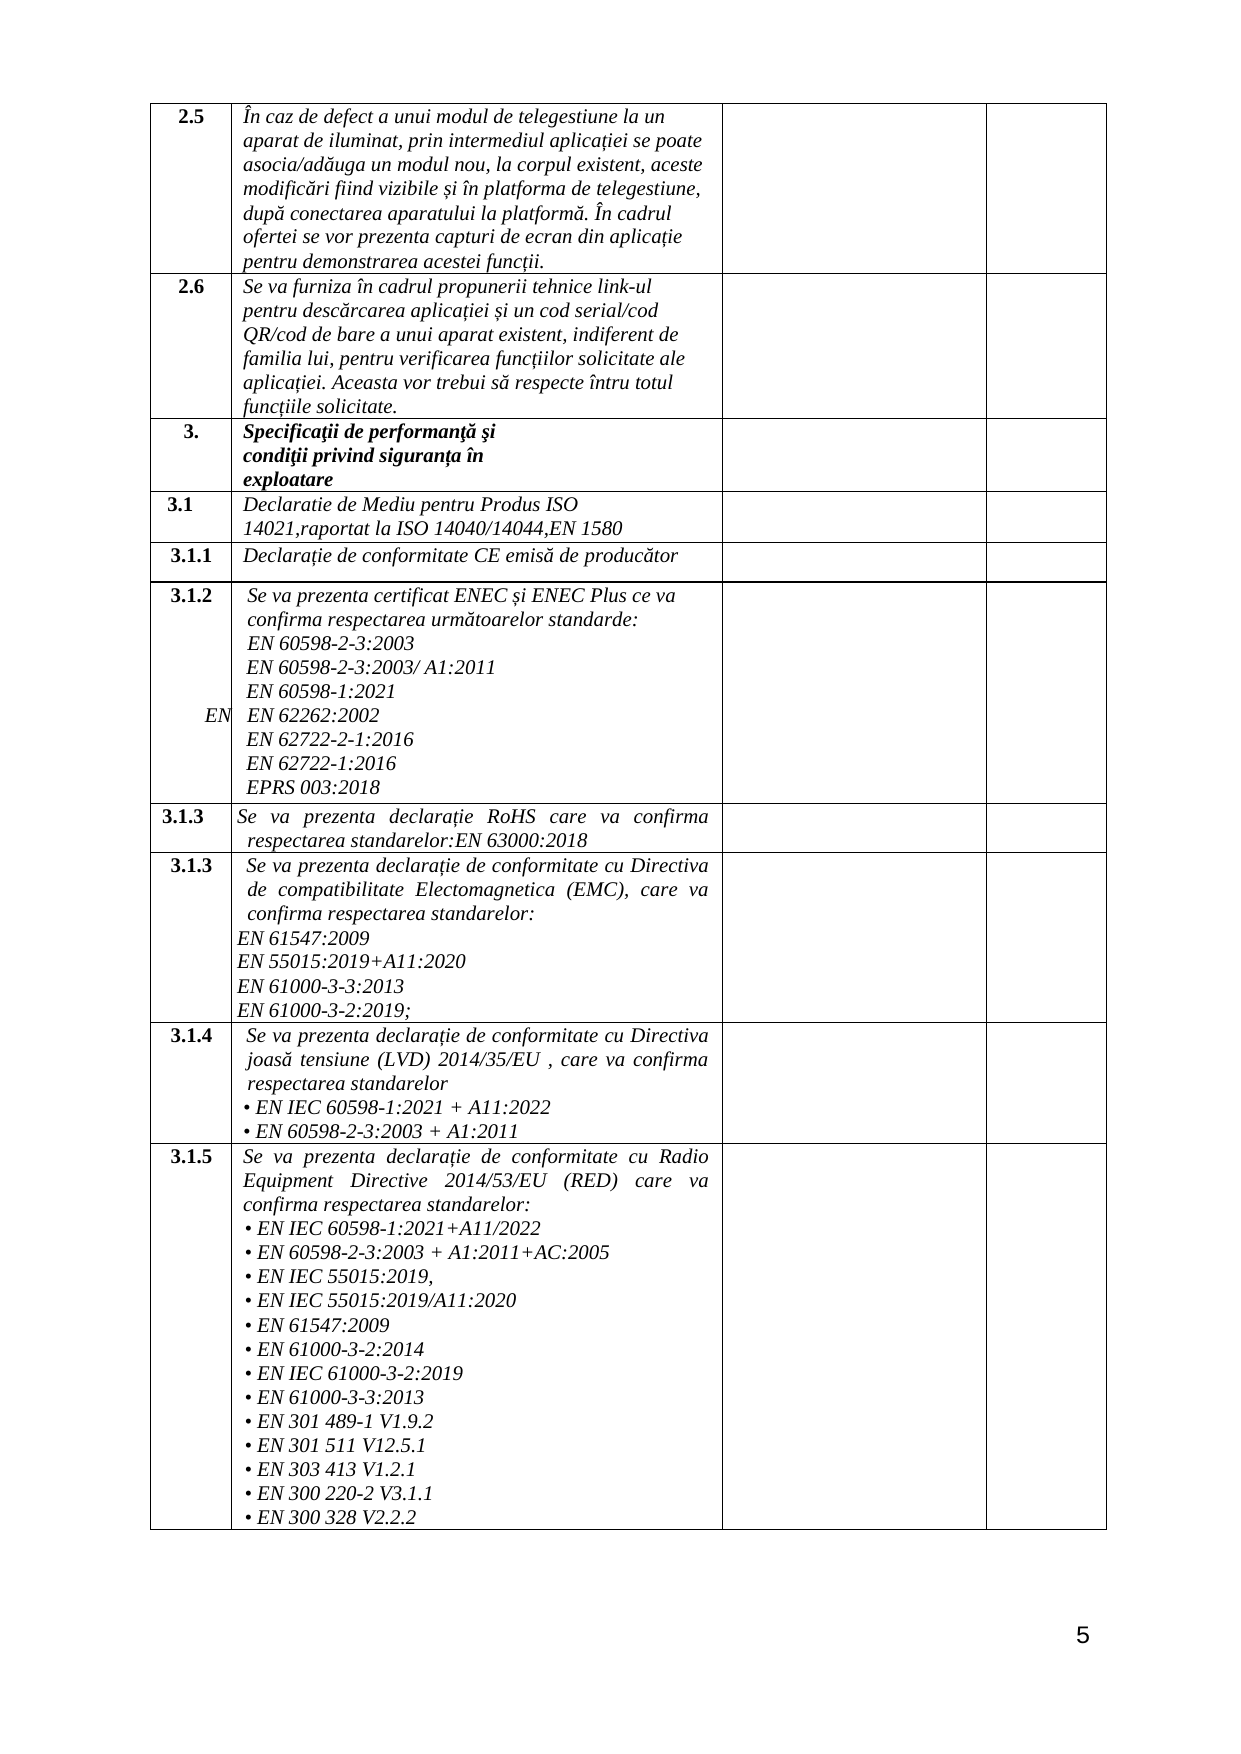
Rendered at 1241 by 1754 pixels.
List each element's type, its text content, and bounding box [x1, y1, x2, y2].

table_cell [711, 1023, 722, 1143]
table_cell Specificaţii de performanţă şi condiţii privind siguranța în exploatare [232, 419, 722, 491]
table_cell În caz de defect a unui modul de telegestiune la un aparat de iluminat, prin intermediul aplicației se poate asocia/adăuga un modul nou, la corpul existent, aceste modificări fiind vizibile și în platforma de telegestiune, după conectarea aparatului la platformă. În cadrul ofertei se vor prezenta capturi de ecran din aplicație pentru demonstrarea acestei funcții. [232, 104, 722, 273]
table_cell 3.1.5 [151, 1144, 231, 1529]
table_cell [987, 492, 1106, 542]
table_cell 2.5 [151, 104, 231, 273]
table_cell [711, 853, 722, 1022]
table_cell Declarație de conformitate CE emisă de producător [232, 543, 722, 581]
table_cell [723, 419, 986, 491]
table_cell [987, 274, 1106, 418]
table_cell [987, 419, 1106, 491]
table_cell [987, 1023, 1106, 1143]
table_cell [987, 853, 1106, 1022]
table_cell [987, 583, 1106, 803]
table_cell 3.1 [151, 492, 231, 542]
table_cell 3. [151, 419, 231, 491]
table_cell [723, 853, 986, 1022]
table_cell 3.1.3 [151, 853, 231, 1022]
table_cell [987, 104, 1106, 273]
table_cell [723, 1023, 986, 1143]
table_cell Se va furniza în cadrul propunerii tehnice link-ul pentru descărcarea aplicației și un cod serial/cod QR/cod de bare a unui aparat existent, indiferent de familia lui, pentru verificarea funcțiilor solicitate ale aplicației. Aceasta vor trebui să respecte întru totul funcțiile solicitate. [232, 274, 722, 418]
table_cell [723, 804, 986, 852]
table_cell 2.6 [151, 274, 231, 418]
table_cell [723, 492, 986, 542]
table_cell [987, 543, 1106, 581]
table_cell 3.1.4 [151, 1023, 231, 1143]
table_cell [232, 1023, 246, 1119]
table_cell [723, 274, 986, 418]
table_cell [723, 104, 986, 273]
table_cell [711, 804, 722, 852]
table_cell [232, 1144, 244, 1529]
table_cell 3.1.1 [151, 543, 231, 581]
table_cell [723, 1144, 986, 1529]
table_cell [987, 804, 1106, 852]
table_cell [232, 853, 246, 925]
table_cell 3.1.3 [151, 804, 231, 852]
table_cell 3.1.2 [151, 583, 231, 803]
table_cell [987, 1144, 1106, 1529]
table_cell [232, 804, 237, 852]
table_cell [723, 583, 986, 803]
table_cell Se va prezenta certificat ENEC și ENEC Plus ce va confirma respectarea următoarelor standarde: EN 60598-2-3:2003 EN 60598-2-3:2003/ A1:2011 EN 60598-1:2021 EN EN 62262:2002 EN 62722-2-1:2016 EN 62722-1:2016 EPRS 003:2018 [232, 583, 722, 803]
table_cell [723, 543, 986, 581]
table_cell Declaratie de Mediu pentru Produs ISO 14021,raportat la ISO 14040/14044,EN 1580 [232, 492, 722, 542]
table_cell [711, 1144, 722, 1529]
